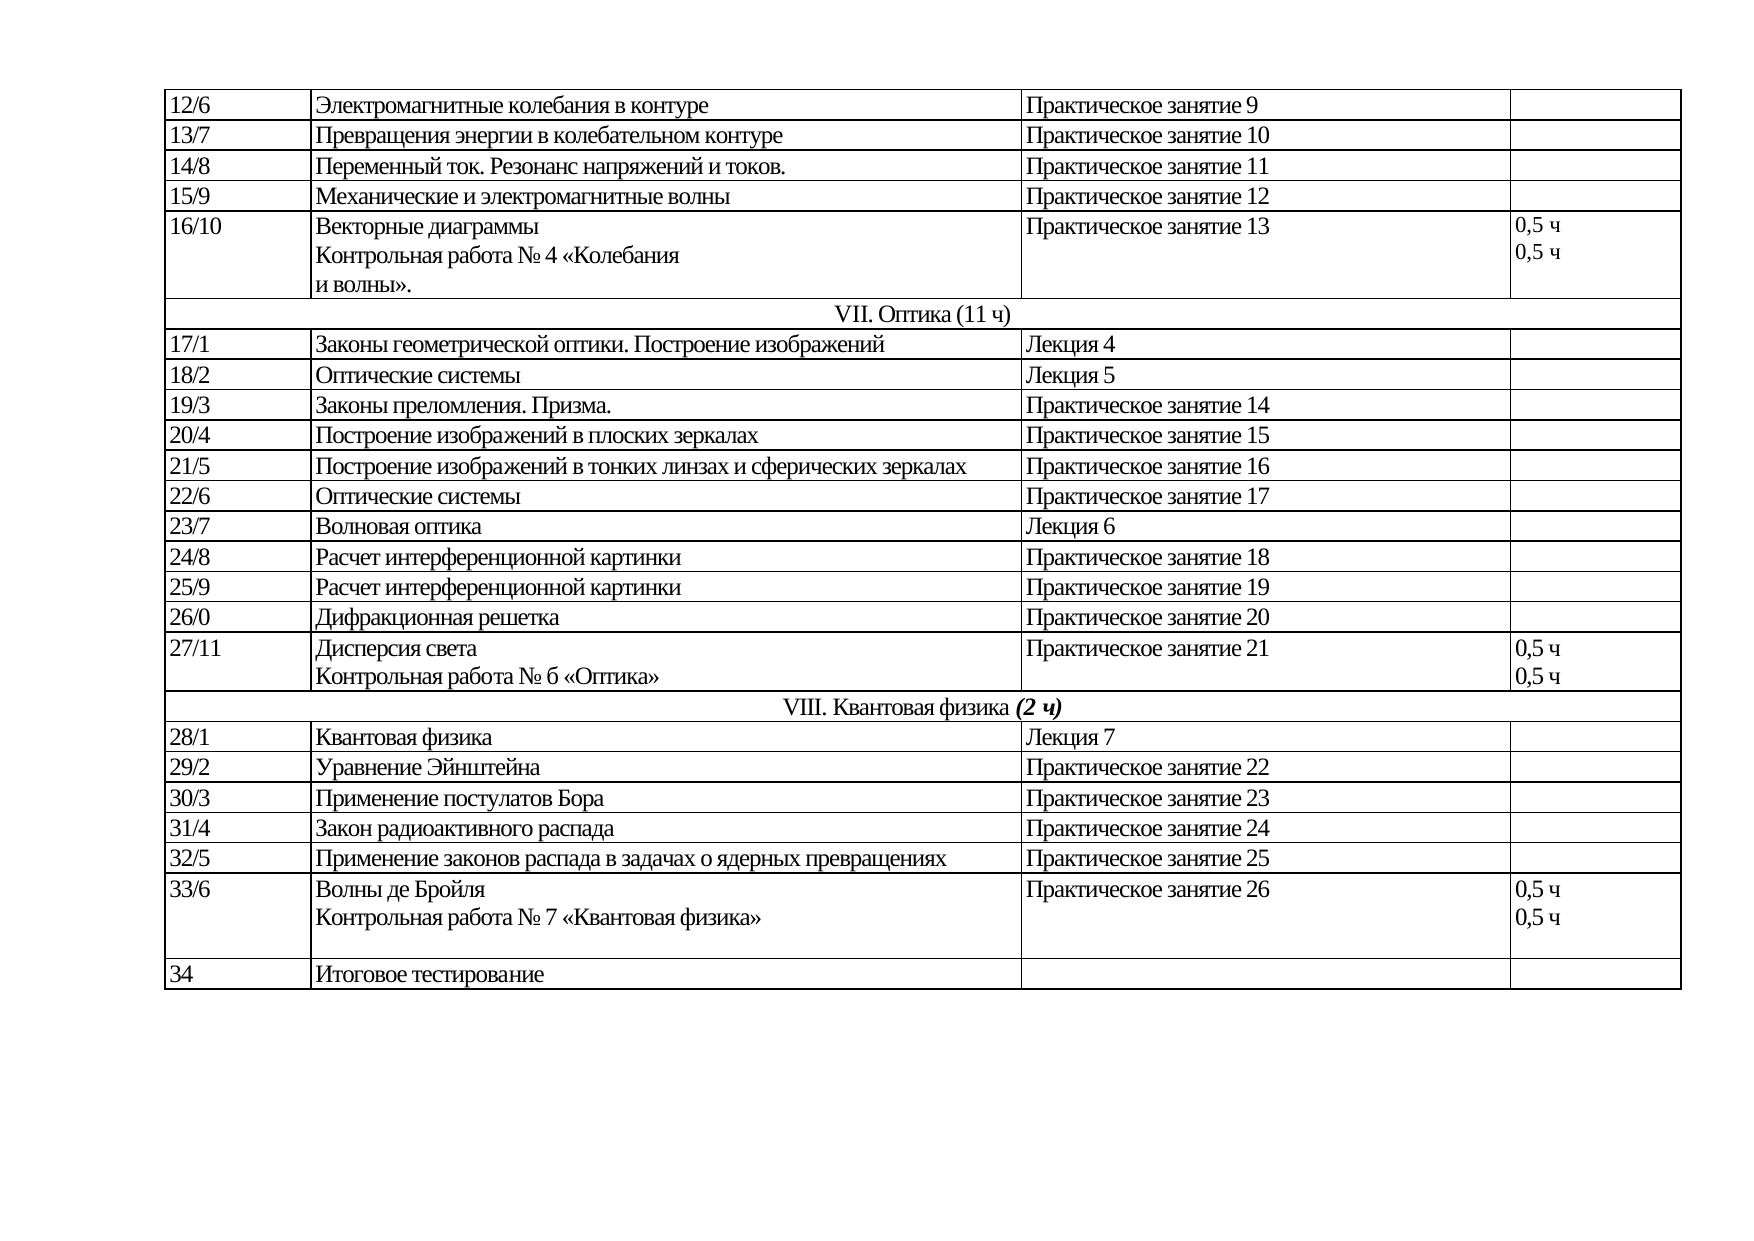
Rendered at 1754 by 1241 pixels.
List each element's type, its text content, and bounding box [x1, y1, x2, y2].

table_cell Построение изображений в плоских зеркалах [312, 421, 1021, 449]
table_cell Лекция 6 [1022, 512, 1510, 540]
table_cell [1511, 813, 1680, 842]
table_cell 34 [166, 959, 310, 988]
table_cell [1511, 959, 1680, 988]
table_cell [1511, 602, 1680, 631]
table_cell [1511, 151, 1680, 179]
table_cell Практическое занятие 24 [1022, 813, 1510, 842]
table_cell Практическое занятие 9 [1022, 90, 1510, 119]
table_cell [1511, 90, 1680, 119]
table_cell Применение законов распада в задачах о ядерных превращениях [312, 843, 1021, 872]
table_cell Расчет интерференционной картинки [312, 542, 1021, 571]
table_cell Переменный ток. Резонанс напряжений и токов. [312, 151, 1021, 179]
table_cell 21/5 [166, 451, 310, 479]
table_cell [1511, 121, 1680, 149]
table_cell Уравнение Эйнштейна [312, 752, 1021, 781]
table_cell [1511, 783, 1680, 811]
table_cell 29/2 [166, 752, 310, 781]
table_cell [1511, 330, 1680, 358]
table_cell 0,5 ч 0,5 ч [1511, 874, 1680, 957]
table_cell [1511, 390, 1680, 419]
table_cell 16/10 [166, 212, 310, 298]
table_cell [1511, 360, 1680, 389]
table_cell Превращения энергии в колебательном контуре [312, 121, 1021, 149]
table_cell Законы преломления. Призма. [312, 390, 1021, 419]
table_cell Применение постулатов Бора [312, 783, 1021, 811]
table_cell Практическое занятие 14 [1022, 390, 1510, 419]
table_cell [1511, 572, 1680, 601]
table_cell 26/0 [166, 602, 310, 631]
table_cell Практическое занятие 26 [1022, 874, 1510, 957]
table_cell Построение изображений в тонких линзах и сферических зеркалах [312, 451, 1021, 479]
table_cell 20/4 [166, 421, 310, 449]
table_cell [1511, 421, 1680, 449]
table_cell Практическое занятие 10 [1022, 121, 1510, 149]
table_cell 0,5 ч 0,5 ч [1511, 212, 1680, 298]
table_cell 15/9 [166, 181, 310, 210]
table_cell Волны де Бройля Контрольная работа № 7 «Квантовая физика» [312, 874, 1021, 957]
table_cell [1511, 512, 1680, 540]
table_cell 33/6 [166, 874, 310, 957]
table_cell 0,5 ч 0,5 ч [1511, 633, 1680, 690]
table_cell Лекция 4 [1022, 330, 1510, 358]
table_cell 28/1 [166, 722, 310, 751]
table_cell 14/8 [166, 151, 310, 179]
table_cell Практическое занятие 15 [1022, 421, 1510, 449]
table_cell Практическое занятие 18 [1022, 542, 1510, 571]
table_cell Волновая оптика [312, 512, 1021, 540]
table_cell Квантовая физика [312, 722, 1021, 751]
table_cell Дифракционная решетка [312, 602, 1021, 631]
table_cell VIII. Квантовая физика (2 ч) [166, 692, 1680, 721]
table_cell Электромагнитные колебания в контуре [312, 90, 1021, 119]
table_cell [1022, 959, 1510, 988]
table_cell 32/5 [166, 843, 310, 872]
table_cell [1511, 542, 1680, 571]
table_cell [1511, 181, 1680, 210]
table_cell 19/3 [166, 390, 310, 419]
table_cell [1511, 451, 1680, 479]
table_cell 13/7 [166, 121, 310, 149]
table_cell Лекция 5 [1022, 360, 1510, 389]
table_cell [1511, 843, 1680, 872]
table_cell Лекция 7 [1022, 722, 1510, 751]
table_cell Практическое занятие 19 [1022, 572, 1510, 601]
table_cell 22/6 [166, 481, 310, 510]
table_cell Практическое занятие 11 [1022, 151, 1510, 179]
table_cell Практическое занятие 25 [1022, 843, 1510, 872]
table_cell Практическое занятие 22 [1022, 752, 1510, 781]
table_cell Практическое занятие 17 [1022, 481, 1510, 510]
table_cell Практическое занятие 23 [1022, 783, 1510, 811]
table_cell 25/9 [166, 572, 310, 601]
table_cell 17/1 [166, 330, 310, 358]
table_cell Практическое занятие 16 [1022, 451, 1510, 479]
table_cell [1511, 481, 1680, 510]
table_cell 30/3 [166, 783, 310, 811]
table_cell Оптические системы [312, 481, 1021, 510]
table_cell Практическое занятие 12 [1022, 181, 1510, 210]
table_cell [1511, 722, 1680, 751]
table_cell Векторные диаграммы Контрольная работа № 4 «Колебания и волны». [312, 212, 1021, 298]
table_cell Оптические системы [312, 360, 1021, 389]
table_cell Законы геометрической оптики. Построение изображений [312, 330, 1021, 358]
table_cell 23/7 [166, 512, 310, 540]
table_cell Практическое занятие 21 [1022, 633, 1510, 690]
table_cell Практическое занятие 13 [1022, 212, 1510, 298]
table_cell Дисперсия света Контрольная работа № б «Оптика» [312, 633, 1021, 690]
table_cell Механические и электромагнитные волны [312, 181, 1021, 210]
table_cell Расчет интерференционной картинки [312, 572, 1021, 601]
table_cell 27/11 [166, 633, 310, 690]
table_cell Практическое занятие 20 [1022, 602, 1510, 631]
table_cell 12/6 [166, 90, 310, 119]
table_cell Закон радиоактивного распада [312, 813, 1021, 842]
table_cell 18/2 [166, 360, 310, 389]
table_cell Итоговое тестирование [312, 959, 1021, 988]
table_cell [1511, 752, 1680, 781]
table_cell 24/8 [166, 542, 310, 571]
table_cell 31/4 [166, 813, 310, 842]
table_cell VII. Оптика (11 ч) [166, 299, 1680, 328]
